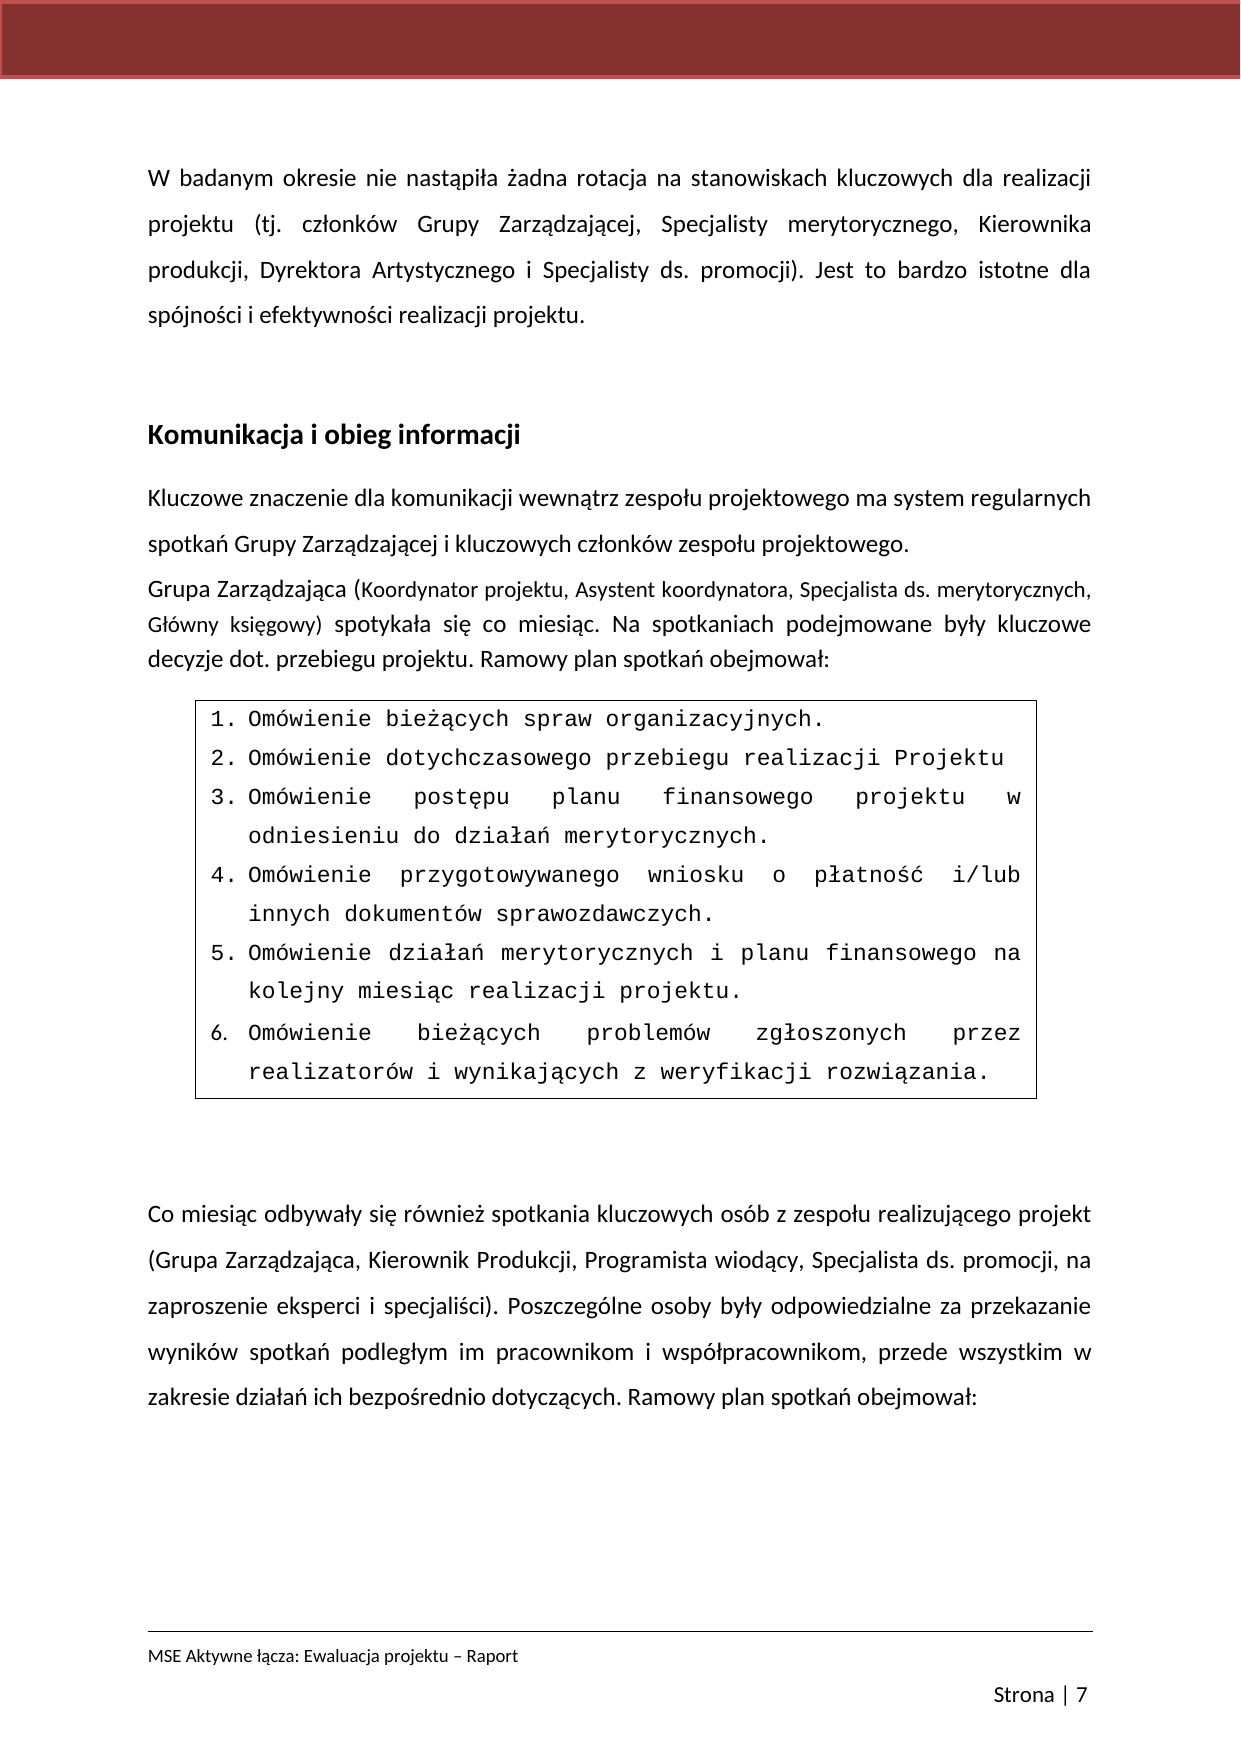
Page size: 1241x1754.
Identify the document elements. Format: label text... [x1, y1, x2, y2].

text W badanym okresie nie nastąpiła żadna rotacja na stanowiskach kluczowych dla realizacji projektu (tj. członków Grupy Zarządzającej, Specjalisty merytorycznego, Kierownika produkcji, Dyrektora Artystycznego i Specjalisty ds. promocji). Jest to bardzo istotne dla spójności i efektywności realizacji projektu. [148, 162, 1093, 330]
text Co miesiąc odbywały się również spotkania kluczowych osób z zespołu realizującego projekt (Grupa Zarządzająca, Kierownik Produkcji, Programista wiodący, Specjalista ds. promocji, na zaproszenie eksperci i specjaliści). Poszczególne osoby były odpowiedzialne za przekazanie wyników spotkań podległym im pracownikom i współpracownikom, przede wszystkim w zakresie działań ich bezpośrednio dotyczących. Ramowy plan spotkań obejmował: [148, 1198, 1093, 1412]
list Grupa Zarządzająca (Koordynator projektu, Asystent koordynatora, Specjalista ds. merytorycznych, Główny księgowy) spotykała się co miesiąc. Na spotkaniach podejmowane były kluczowe decyzje dot. przebiegu projektu. Ramowy plan spotkań obejmował: [148, 573, 1093, 674]
text Kluczowe znaczenie dla komunikacji wewnątrz zespołu projektowego ma system regularnych spotkań Grupy Zarządzającej i kluczowych członków zespołu projektowego. [148, 482, 1093, 558]
text Komunikacja i obieg informacji [148, 416, 1093, 452]
